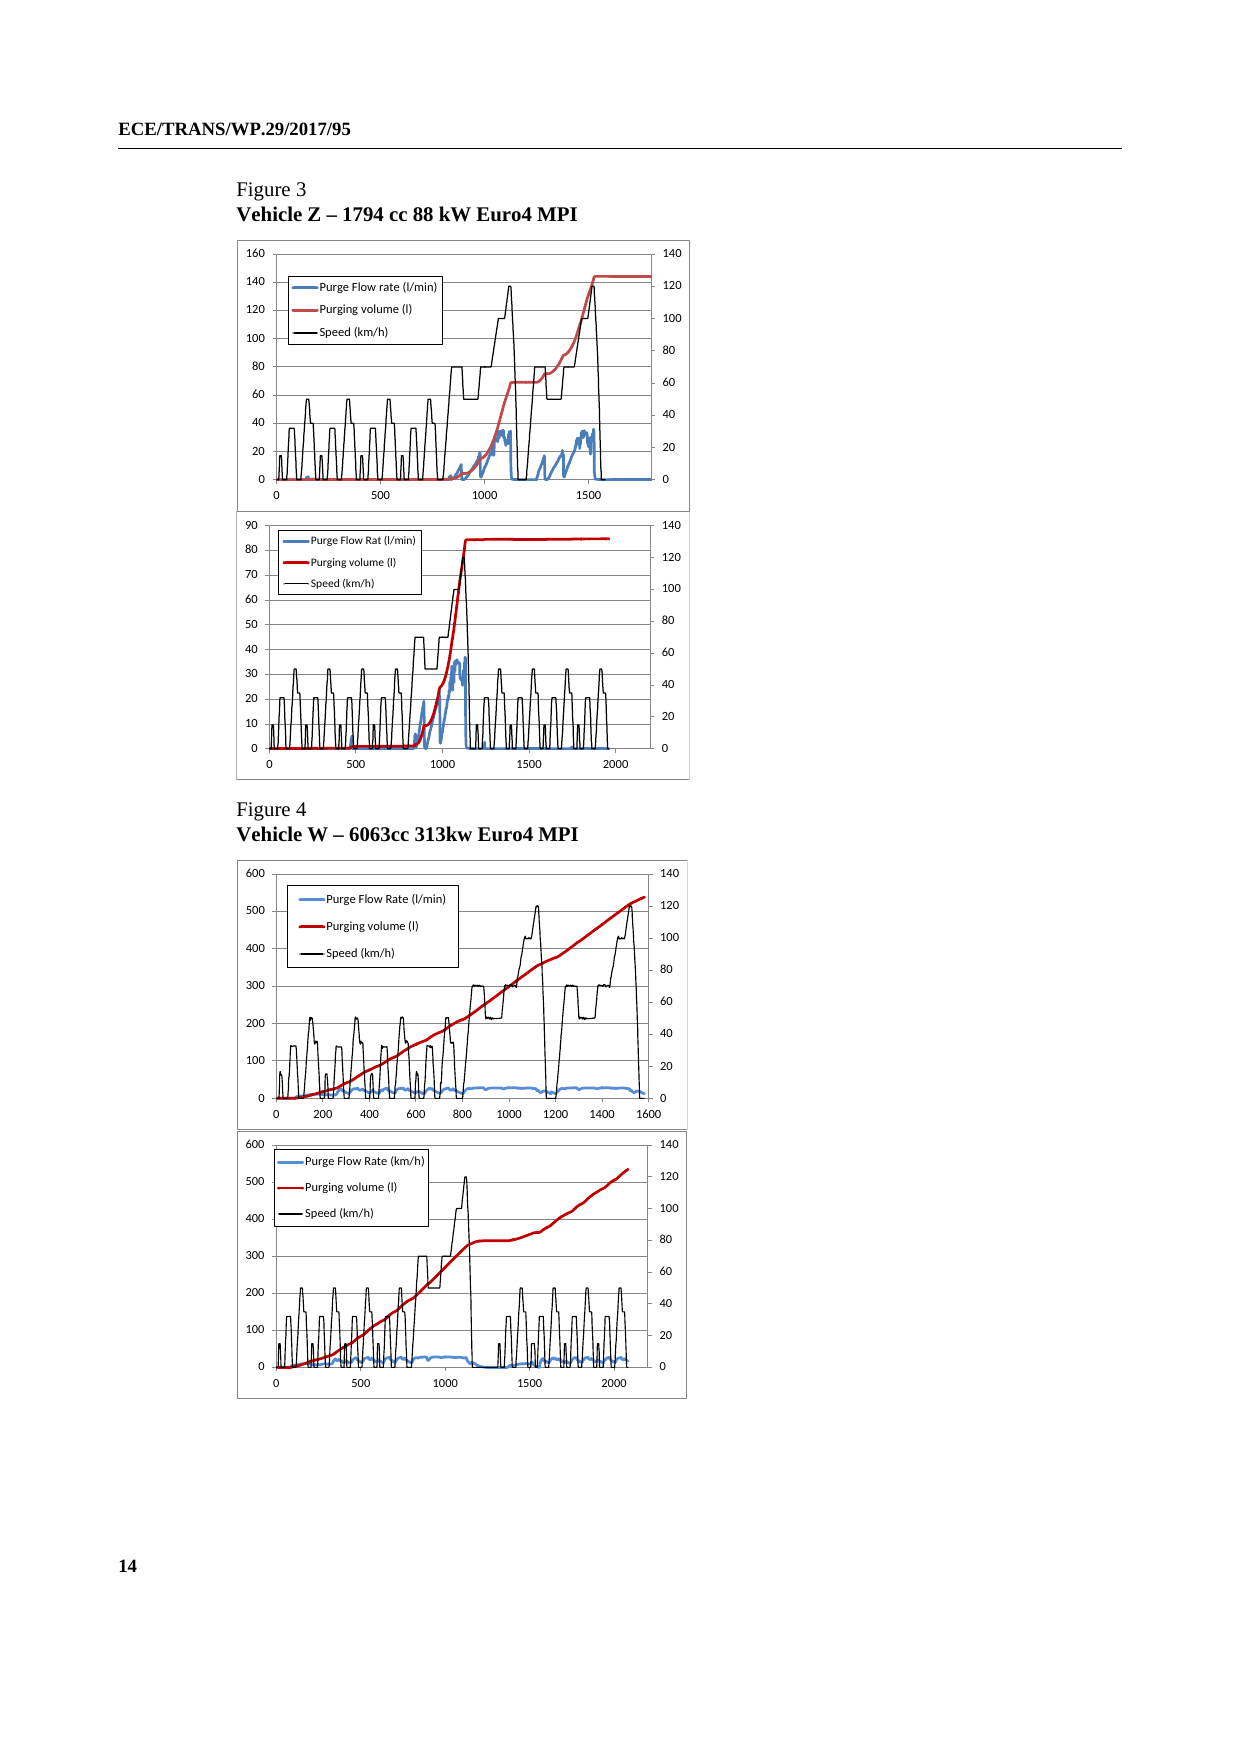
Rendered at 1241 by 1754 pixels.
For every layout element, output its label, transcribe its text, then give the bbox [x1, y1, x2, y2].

text Figure 3 [236, 177, 1118, 201]
text Vehicle Z – 1794 cc 88 kW Euro4 MPI [236, 201, 1004, 226]
text Figure 4 [236, 797, 1118, 821]
text Vehicle W – 6063cc 313kw Euro4 MPI [236, 821, 1004, 846]
